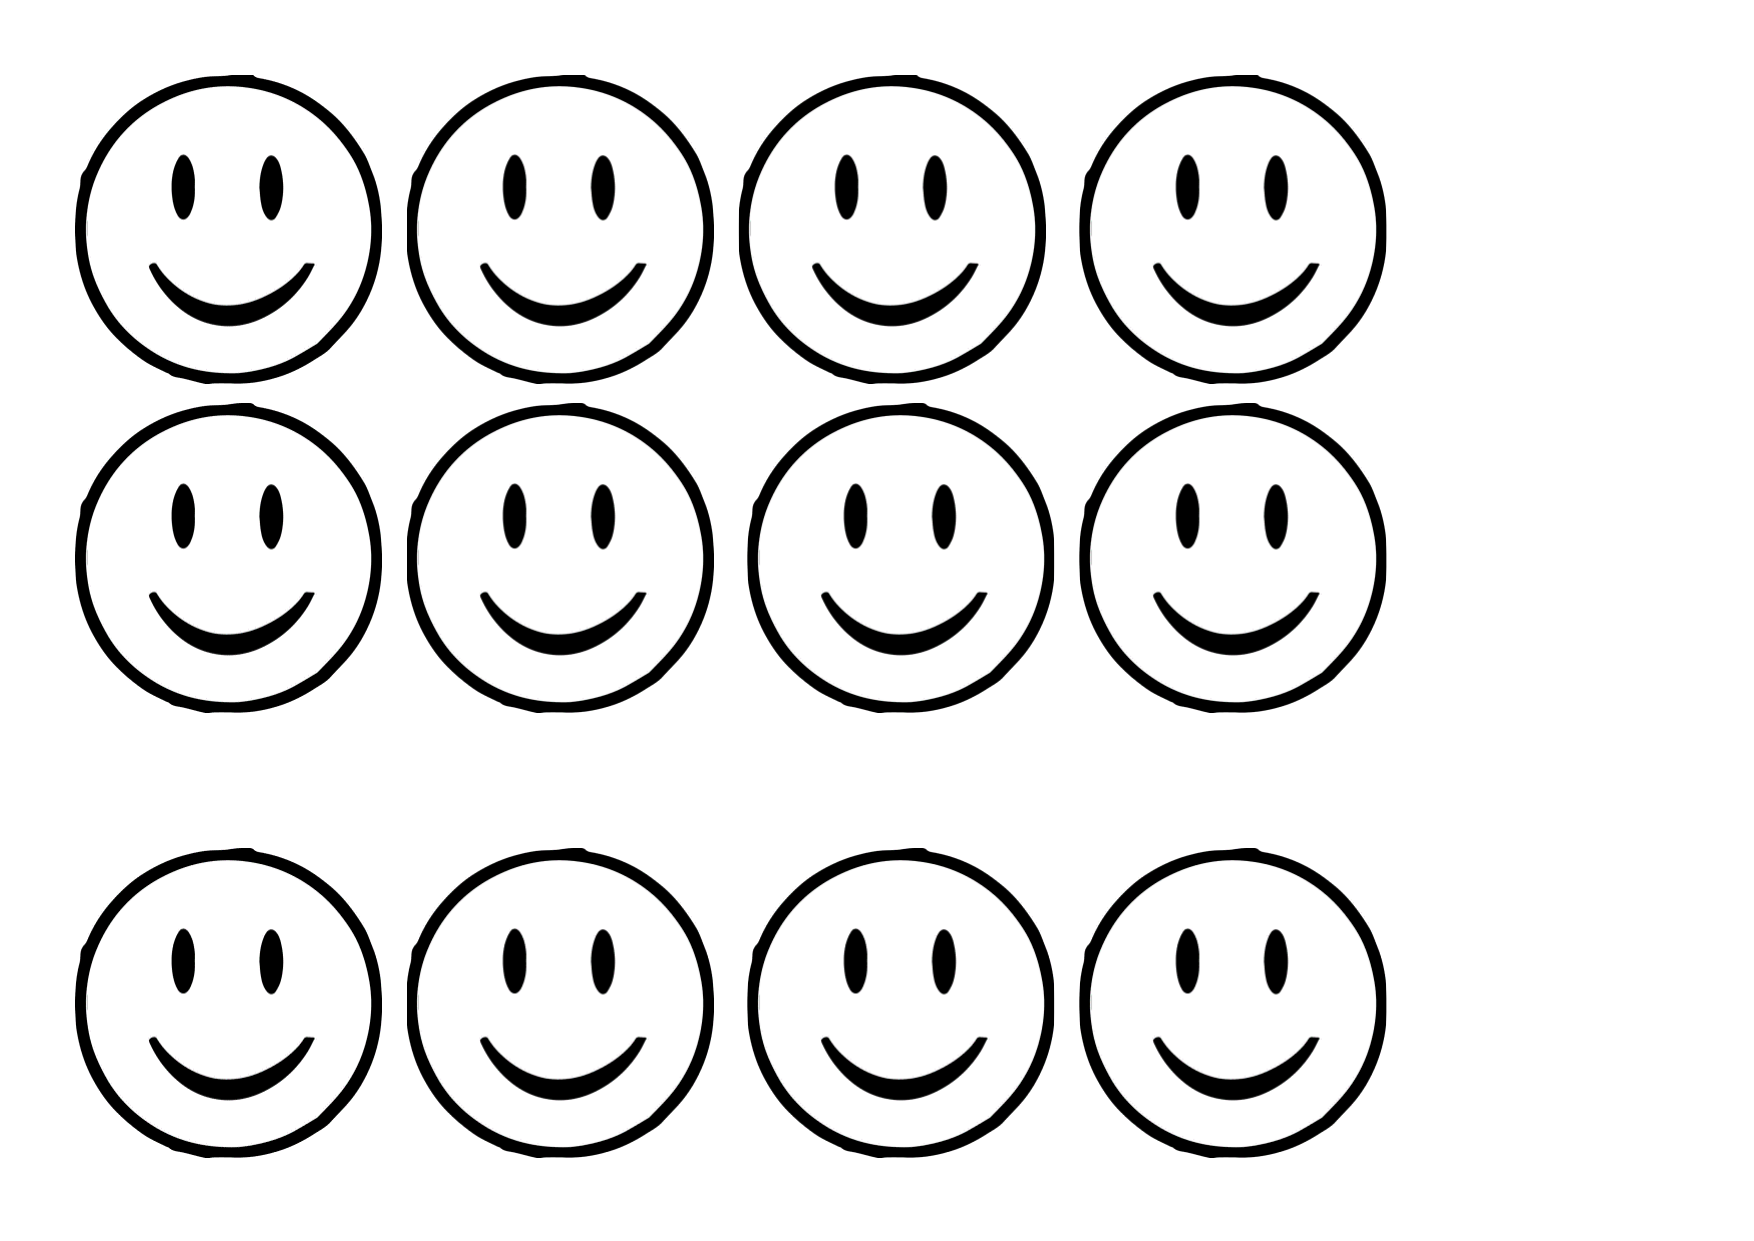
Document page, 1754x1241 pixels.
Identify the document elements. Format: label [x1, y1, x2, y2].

picture [75, 403, 382, 713]
picture [1079, 75, 1387, 384]
picture [1079, 848, 1387, 1158]
picture [407, 75, 714, 384]
picture [1079, 403, 1387, 713]
picture [747, 403, 1055, 713]
picture [407, 848, 714, 1158]
picture [75, 75, 382, 384]
picture [738, 75, 1046, 384]
picture [747, 848, 1055, 1158]
picture [75, 848, 382, 1158]
picture [407, 403, 714, 713]
